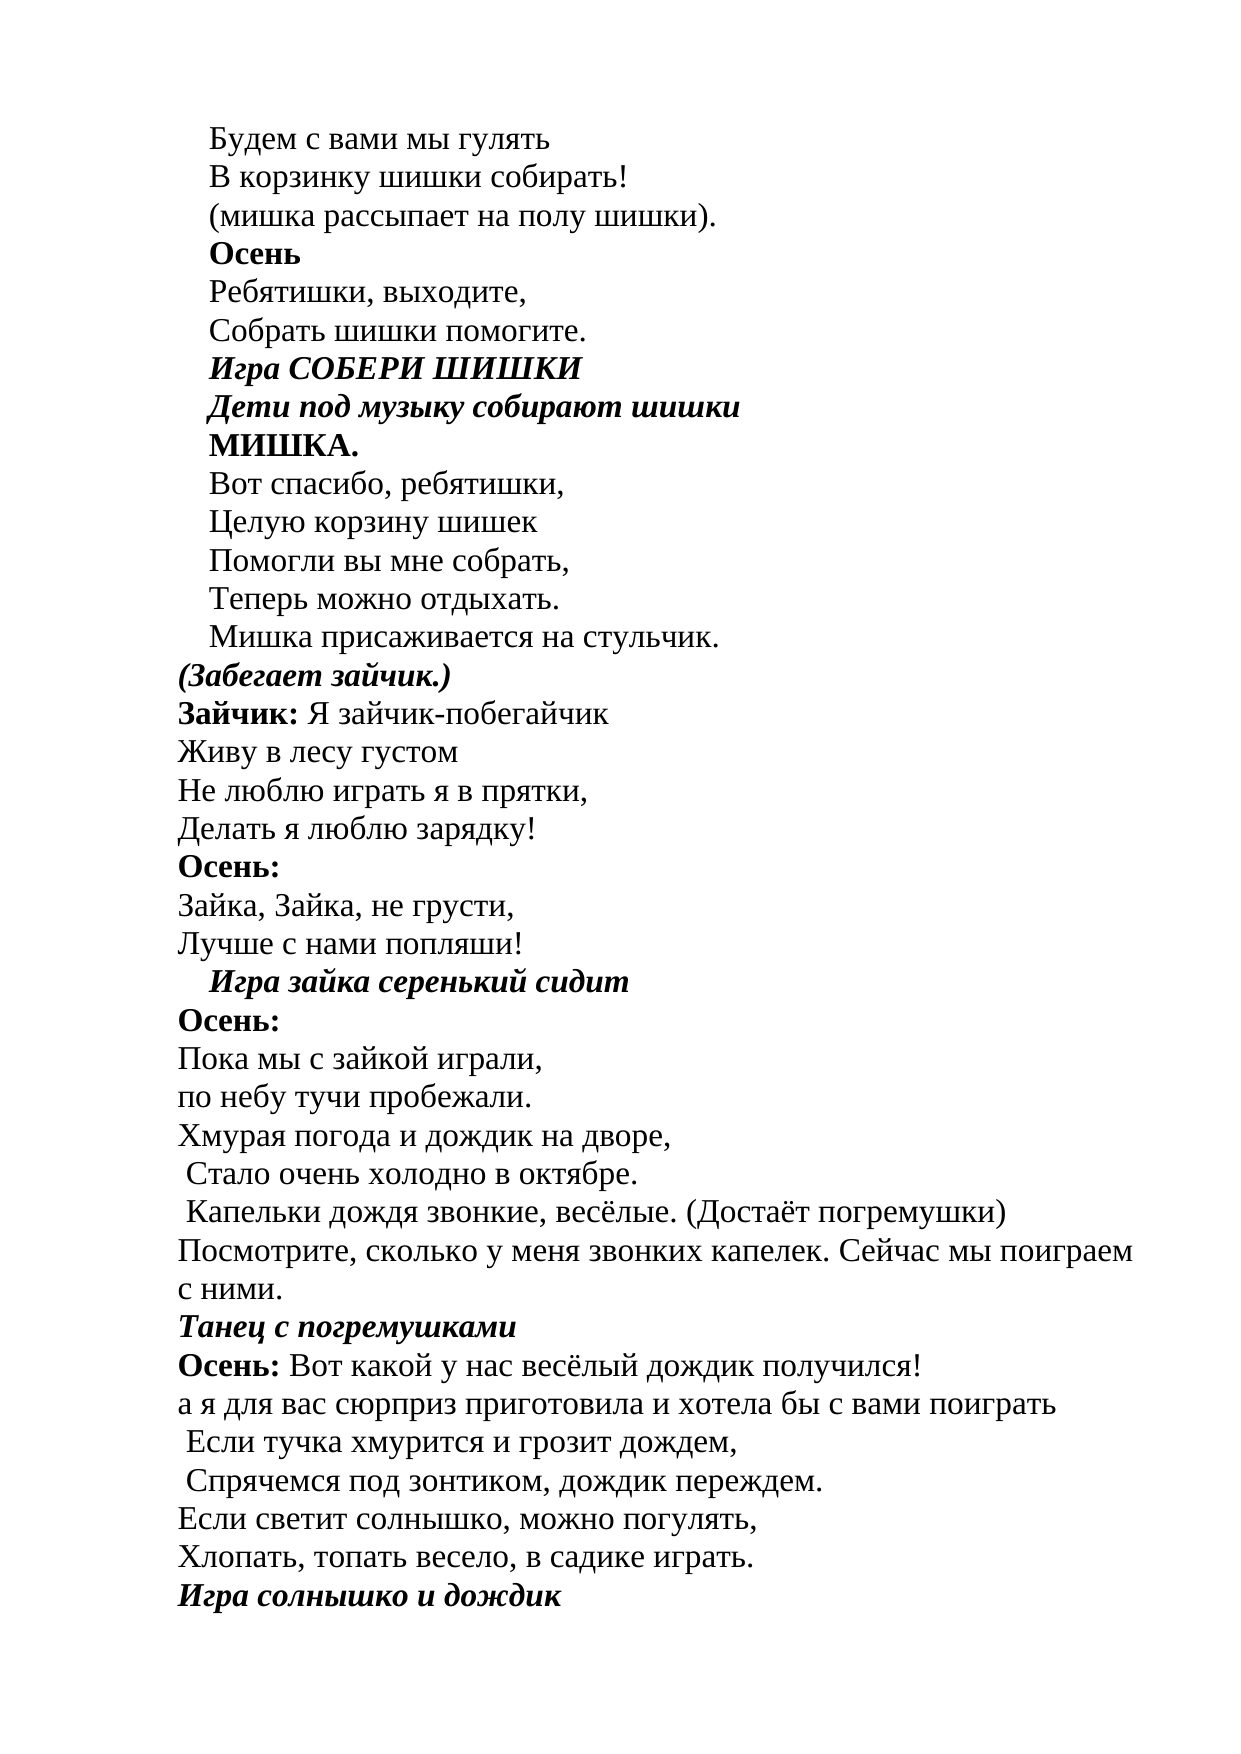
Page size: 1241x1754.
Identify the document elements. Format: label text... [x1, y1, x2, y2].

text Стало очень холодно в октябре. [177, 1153, 1152, 1191]
text Хмурая погода и дождик на дворе, [177, 1115, 1152, 1153]
text Осень: [177, 846, 1152, 885]
text Хлопать, топать весело, в садике играть. [177, 1536, 1152, 1575]
text Игра СОБЕРИ ШИШКИ [177, 348, 1152, 386]
text Зайка, Зайка, не грусти, [177, 885, 1152, 923]
text Посмотрите, сколько у меня звонких капелек. Сейчас мы поиграем с ними. [177, 1230, 1152, 1306]
text Танец с погремушками [177, 1306, 1152, 1345]
text Осень: [177, 1000, 1152, 1038]
text Капельки дождя звонкие, весёлые. (Достаёт погремушки) [177, 1191, 1152, 1230]
text Ребятишки, выходите, [177, 271, 1152, 310]
text Мишка присаживается на стульчик. [177, 616, 1152, 655]
text Если тучка хмурится и грозит дождем, [177, 1421, 1152, 1460]
text Игра зайка серенький сидит [177, 961, 1152, 1000]
text (мишка рассыпает на полу шишки). [177, 195, 1152, 233]
text Теперь можно отдыхать. [177, 578, 1152, 616]
text Осень: Вот какой у нас весёлый дождик получился! [177, 1345, 1152, 1383]
text а я для вас сюрприз приготовила и хотела бы с вами поиграть [177, 1383, 1152, 1421]
text Зайчик: Я зайчик-побегайчик [177, 693, 1152, 731]
text МИШКА. [177, 425, 1152, 463]
text Будем с вами мы гулять [177, 118, 1152, 156]
text В корзинку шишки собирать! [177, 156, 1152, 195]
text Делать я люблю зарядку! [177, 808, 1152, 846]
text Помогли вы мне собрать, [177, 540, 1152, 578]
text Пока мы с зайкой играли, [177, 1038, 1152, 1076]
text Собрать шишки помогите. [177, 310, 1152, 348]
text Дети под музыку собирают шишки [177, 386, 1152, 425]
text Осень [177, 233, 1152, 271]
text Лучше с нами попляши! [177, 923, 1152, 961]
text Спрячемся под зонтиком, дождик переждем. Если светит солнышко, можно погулять, [177, 1460, 1152, 1536]
text Не люблю играть я в прятки, [177, 770, 1152, 808]
text Живу в лесу густом [177, 731, 1152, 770]
text Вот спасибо, ребятишки, [177, 463, 1152, 501]
text Игра солнышко и дождик [177, 1575, 1152, 1613]
text (Забегает зайчик.) [177, 655, 1152, 693]
text по небу тучи пробежали. [177, 1076, 1152, 1115]
text Целую корзину шишек [177, 501, 1152, 540]
